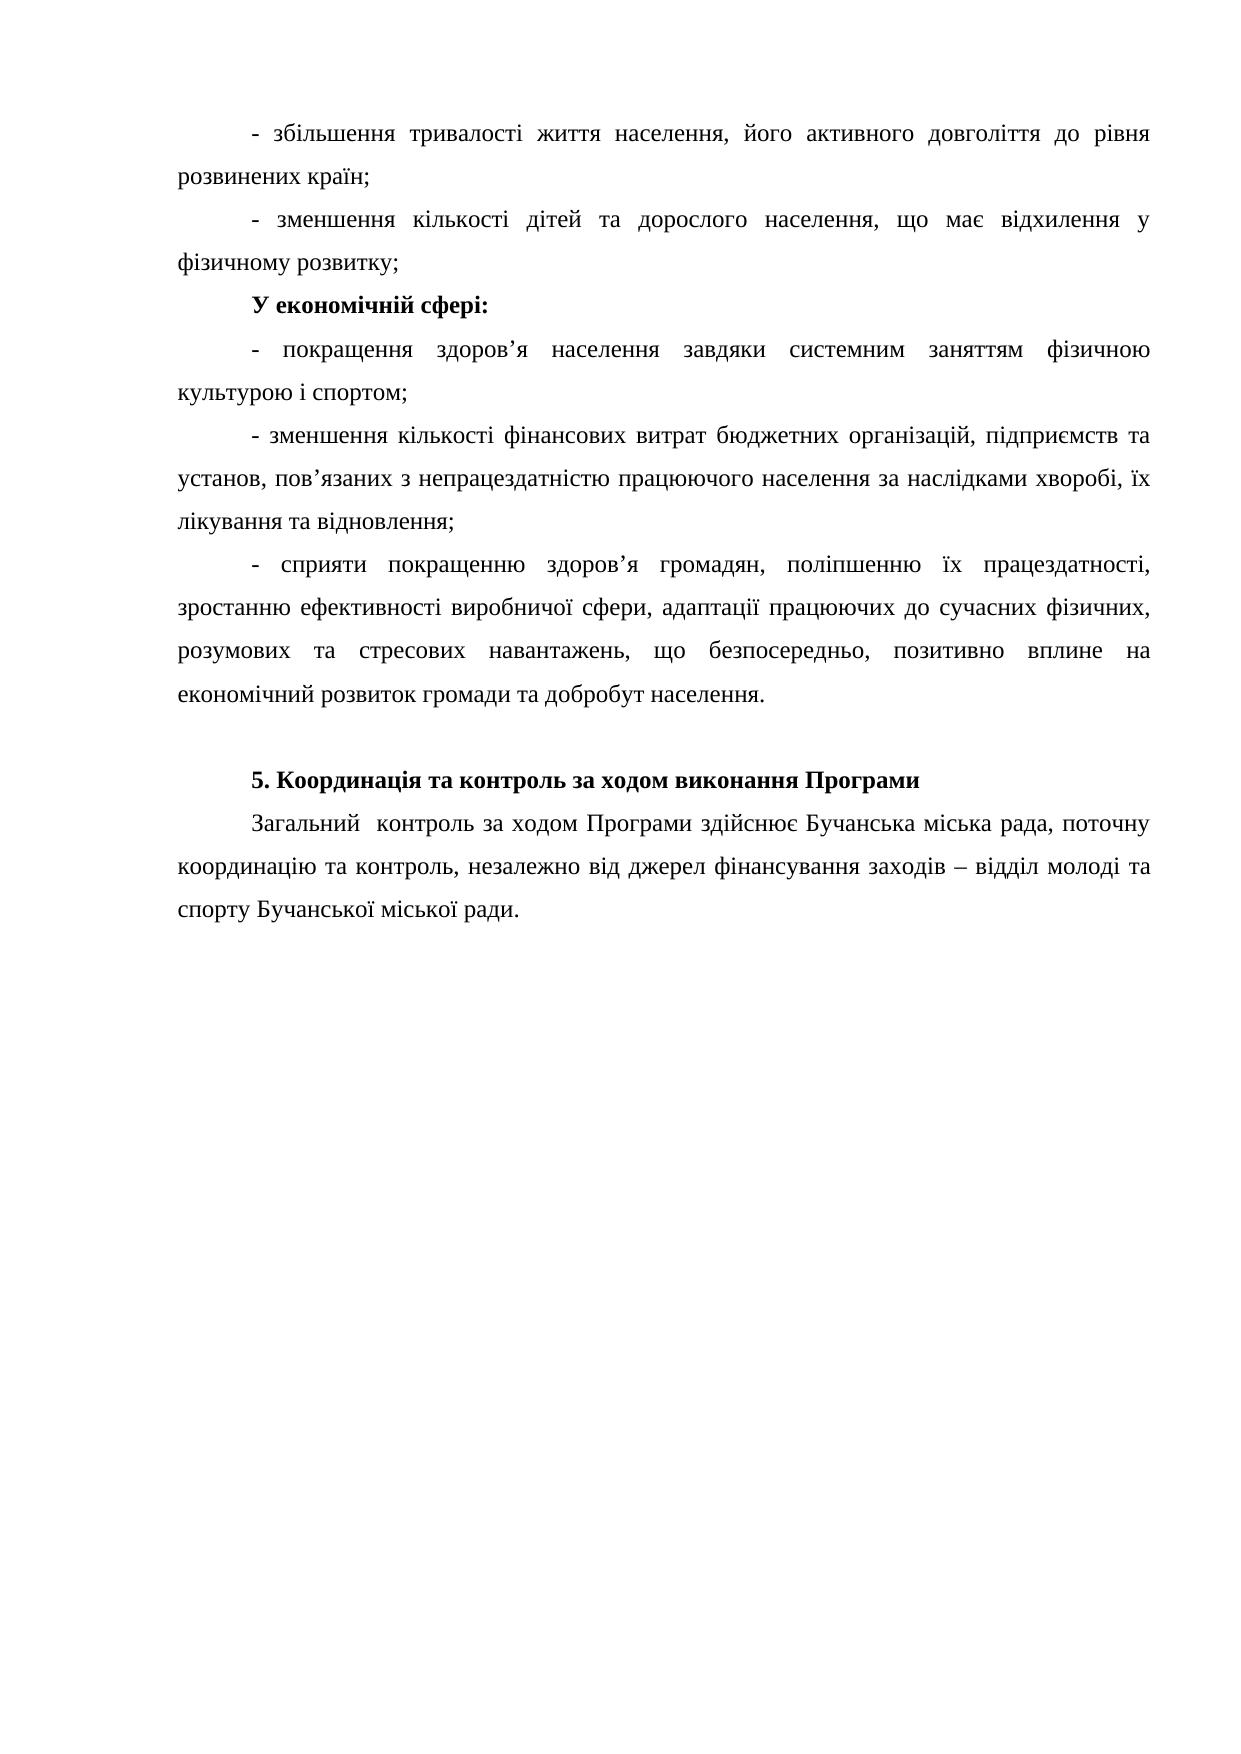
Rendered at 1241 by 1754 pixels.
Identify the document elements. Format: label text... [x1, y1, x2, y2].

text Загальний контроль за ходом Програми здійснює Бучанська міська рада, поточну координацію та контроль, незалежно від джерел фінансування заходів – відділ молоді та спорту Бучанської міської ради. [177, 808, 1152, 923]
text - зменшення кількості фінансових витрат бюджетних організацій, підприємств та установ, пов’язаних з непрацездатністю працюючого населення за наслідками хворобі, їх лікування та відновлення; [177, 420, 1152, 535]
text - сприяти покращенню здоров’я громадян, поліпшенню їх працездатності, зростанню ефективності виробничої сфери, адаптації працюючих до сучасних фізичних, розумових та стресових навантажень, що безпосередньо, позитивно вплине на економічний розвиток громади та добробут населення. [177, 549, 1152, 707]
text - покращення здоров’я населення завдяки системним заняттям фізичною культурою і спортом; [177, 334, 1152, 406]
text - зменшення кількості дітей та дорослого населення, що має відхилення у фізичному розвитку; [177, 204, 1152, 276]
text У економічній сфері: [177, 291, 1152, 319]
text 5. Координація та контроль за ходом виконання Програми [177, 765, 1152, 794]
text - збільшення тривалості життя населення, його активного довголіття до рівня розвинених країн; [177, 118, 1152, 190]
